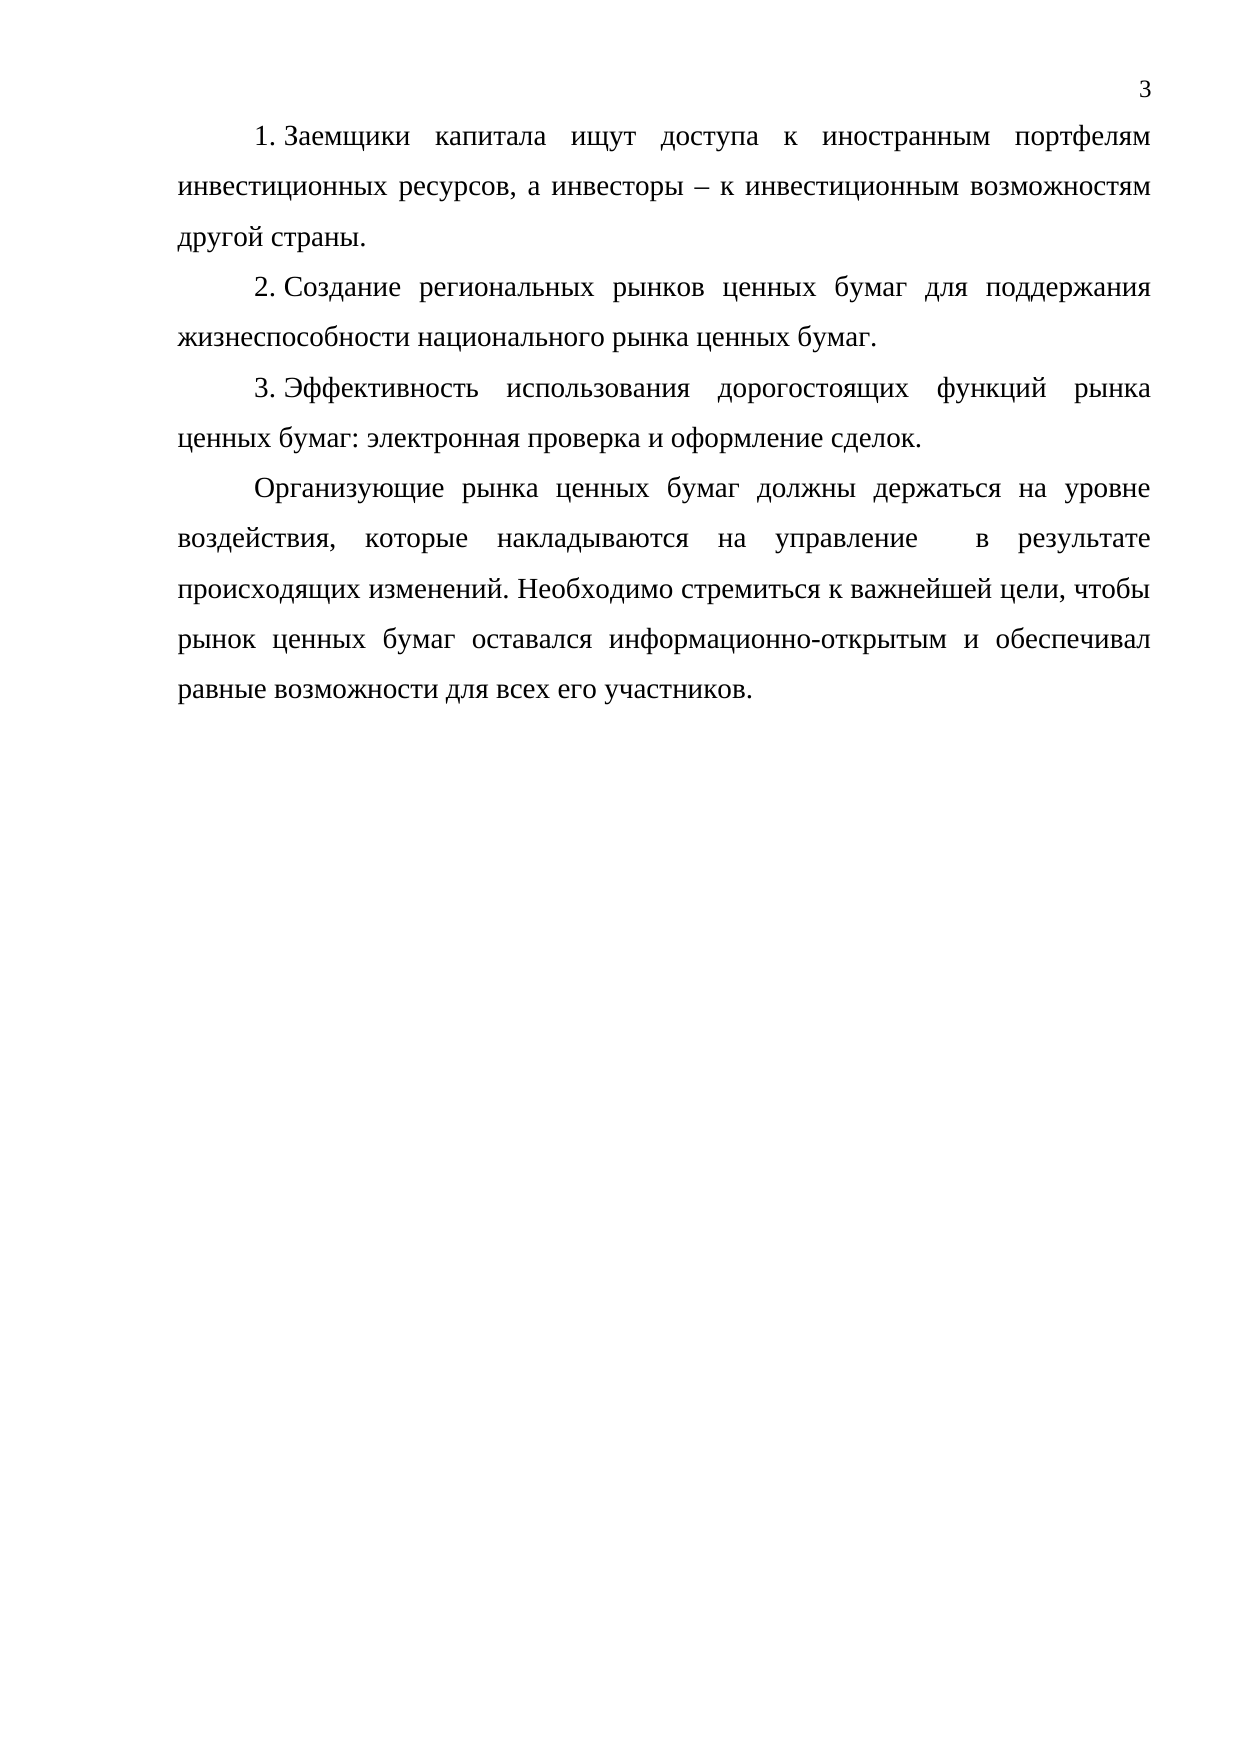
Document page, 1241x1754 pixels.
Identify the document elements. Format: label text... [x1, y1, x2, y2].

list Эффективность использования дорогостоящих функций рынка ценных бумаг: электронная проверка и оформление сделок. [177, 370, 1152, 453]
text Организующие рынка ценных бумаг должны держаться на уровне воздействия, которые накладываются на управление в результате происходящих изменений. Необходимо стремиться к важнейшей цели, чтобы рынок ценных бумаг оставался информационно-открытым и обеспечивал равные возможности для всех его участников. [177, 470, 1152, 705]
list Создание региональных рынков ценных бумаг для поддержания жизнеспособности национального рынка ценных бумаг. [177, 269, 1152, 353]
list Заемщики капитала ищут доступа к иностранным портфелям инвестиционных ресурсов, а инвесторы – к инвестиционным возможностям другой страны. [177, 118, 1152, 252]
